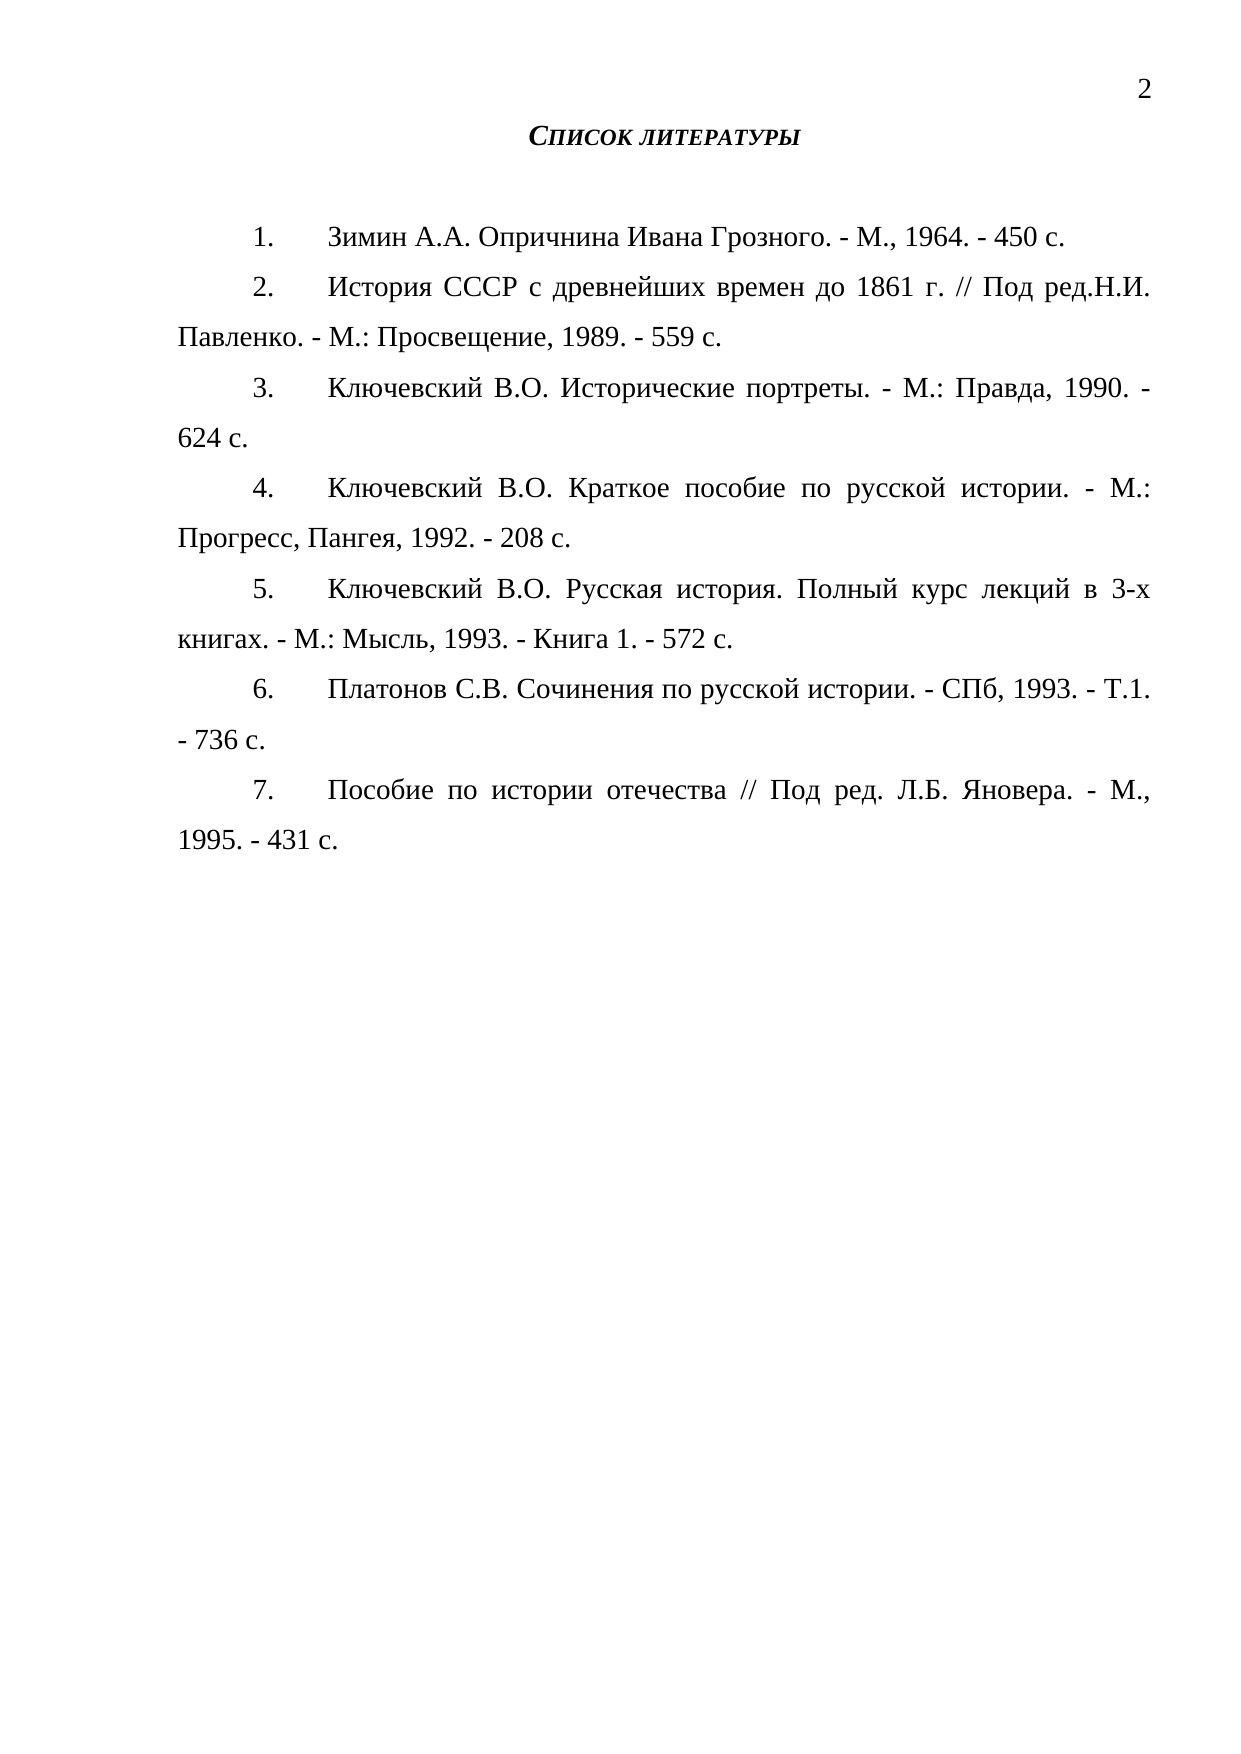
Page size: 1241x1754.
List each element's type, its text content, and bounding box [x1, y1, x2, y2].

subtitle Список литературы [177, 118, 1152, 152]
text Ключевский В.О. Краткое пособие по русской истории. - М.: Прогресс, Пангея, 1992. - 208 с. [177, 470, 1152, 554]
text Ключевский В.О. Русская история. Полный курс лекций в 3-х книгах. - М.: Мысль, 1993. - Книга 1. - 572 с. [177, 571, 1152, 655]
text История СССР с древнейших времен до 1861 г. // Под ред.Н.И. Павленко. - М.: Просвещение, 1989. - 559 с. [177, 269, 1152, 353]
text Зимин А.А. Опричнина Ивана Грозного. - М., 1964. - 450 с. [177, 219, 1152, 252]
text Платонов С.В. Сочинения по русской истории. - СПб, 1993. - Т.1. - 736 с. [177, 672, 1152, 755]
text Ключевский В.О. Исторические портреты. - М.: Правда, 1990. - 624 с. [177, 370, 1152, 453]
text Пособие по истории отечества // Под ред. Л.Б. Яновера. - М., 1995. - 431 с. [177, 772, 1152, 856]
